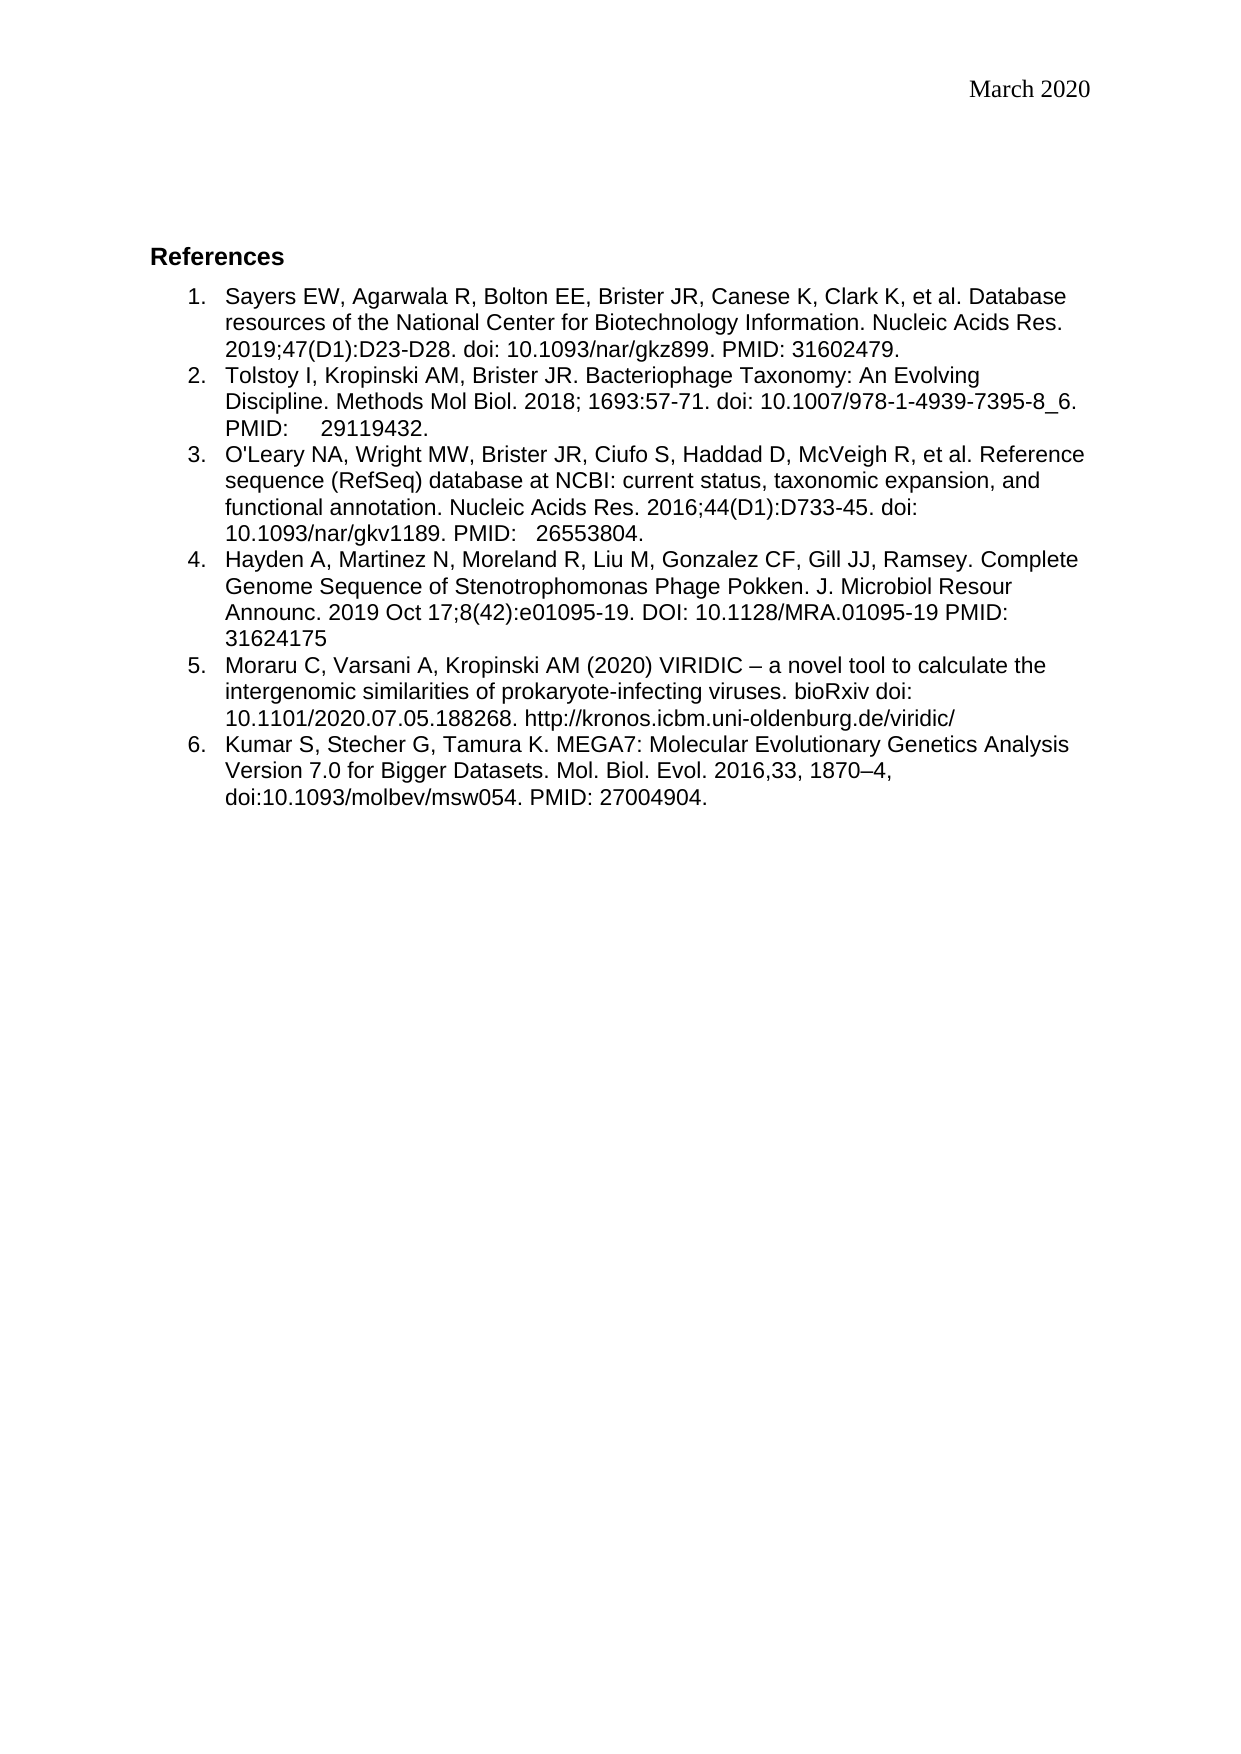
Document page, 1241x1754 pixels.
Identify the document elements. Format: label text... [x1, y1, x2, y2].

list Kumar S, Stecher G, Tamura K. MEGA7: Molecular Evolutionary Genetics Analysis Version 7.0 for Bigger Datasets. Mol. Biol. Evol. 2016,33, 1870–4, doi:10.1093/molbev/msw054. PMID: 27004904. [187, 731, 1090, 810]
list Moraru C, Varsani A, Kropinski AM (2020) VIRIDIC – a novel tool to calculate the intergenomic similarities of prokaryote-infecting viruses. bioRxiv doi: 10.1101/2020.07.05.188268. http://kronos.icbm.uni-oldenburg.de/viridic/ [187, 652, 1090, 731]
text References [150, 242, 1090, 270]
list O'Leary NA, Wright MW, Brister JR, Ciufo S, Haddad D, McVeigh R, et al. Reference sequence (RefSeq) database at NCBI: current status, taxonomic expansion, and functional annotation. Nucleic Acids Res. 2016;44(D1):D733-45. doi: 10.1093/nar/gkv1189. PMID: 26553804. [187, 441, 1090, 546]
list Hayden A, Martinez N, Moreland R, Liu M, Gonzalez CF, Gill JJ, Ramsey. Complete Genome Sequence of Stenotrophomonas Phage Pokken. J. Microbiol Resour Announc. 2019 Oct 17;8(42):e01095-19. DOI: 10.1128/MRA.01095-19 PMID: 31624175 [187, 546, 1090, 652]
list Sayers EW, Agarwala R, Bolton EE, Brister JR, Canese K, Clark K, et al. Database resources of the National Center for Biotechnology Information. Nucleic Acids Res. 2019;47(D1):D23-D28. doi: 10.1093/nar/gkz899. PMID: 31602479. [187, 283, 1090, 362]
list Tolstoy I, Kropinski AM, Brister JR. Bacteriophage Taxonomy: An Evolving Discipline. Methods Mol Biol. 2018; 1693:57-71. doi: 10.1007/978-1-4939-7395-8_6. PMID: 29119432. [187, 362, 1090, 441]
